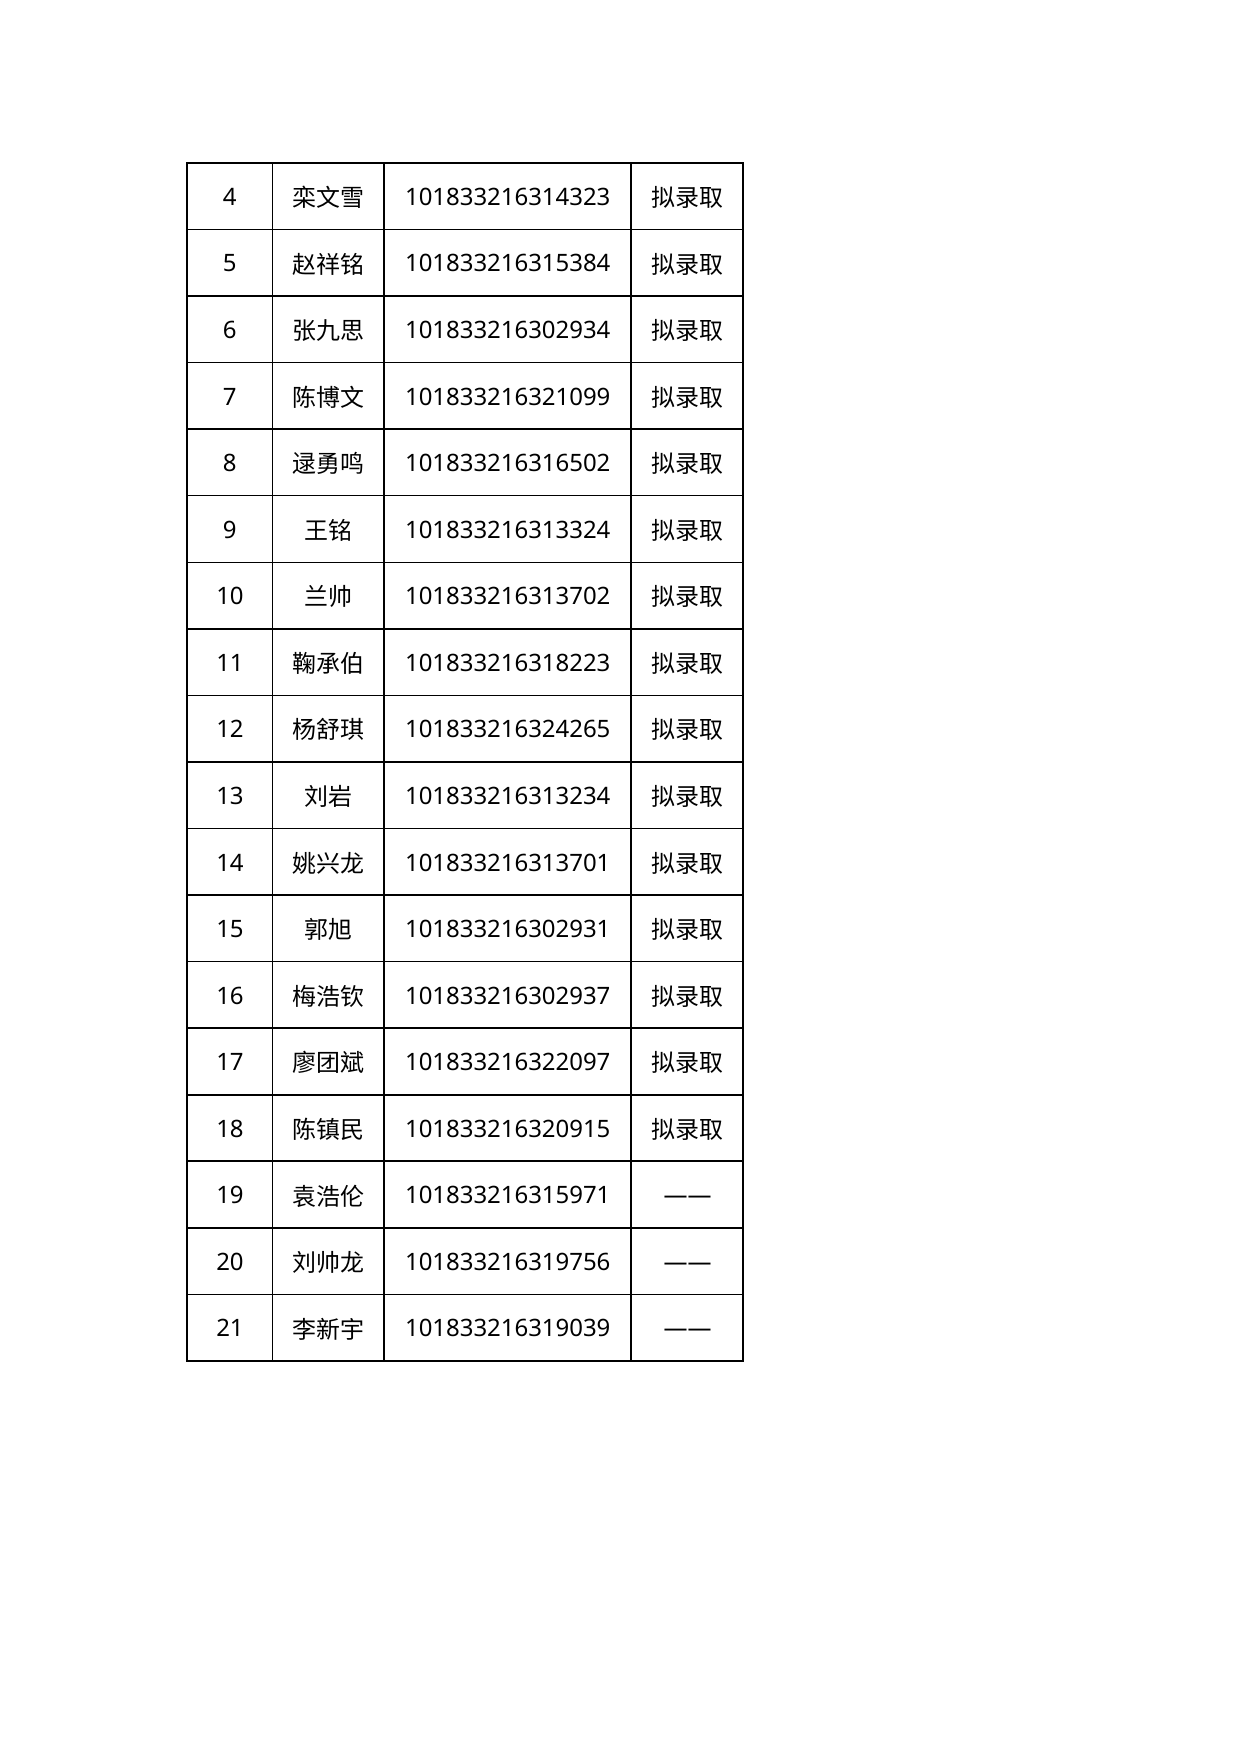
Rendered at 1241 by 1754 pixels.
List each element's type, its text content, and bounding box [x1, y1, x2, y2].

table_cell 鞠承伯 [273, 630, 383, 694]
table_cell 101833216302934 [385, 297, 630, 362]
table_cell 101833216315971 [385, 1162, 630, 1227]
table_cell 拟录取 [632, 363, 742, 428]
table_cell 姚兴龙 [273, 829, 383, 894]
table_cell 拟录取 [632, 563, 742, 628]
table_cell 陈博文 [273, 363, 383, 428]
table_cell 5 [188, 230, 272, 295]
table_cell 101833216302937 [385, 962, 630, 1027]
table_cell 拟录取 [632, 297, 742, 362]
table_cell 101833216324265 [385, 696, 630, 761]
table_cell 17 [188, 1029, 272, 1094]
table_cell 101833216321099 [385, 363, 630, 428]
table_cell 栾文雪 [273, 164, 383, 228]
table_cell 拟录取 [632, 230, 742, 295]
table_cell 21 [188, 1295, 272, 1360]
table_cell 8 [188, 430, 272, 495]
table_cell 19 [188, 1162, 272, 1227]
table_cell 拟录取 [632, 829, 742, 894]
table_cell 101833216319039 [385, 1295, 630, 1360]
table_cell 4 [188, 164, 272, 228]
table_cell 逯勇鸣 [273, 430, 383, 495]
table_cell 杨舒琪 [273, 696, 383, 761]
table_cell 郭旭 [273, 896, 383, 961]
table_cell 16 [188, 962, 272, 1027]
table_cell 拟录取 [632, 1029, 742, 1094]
table_cell 101833216313701 [385, 829, 630, 894]
table_cell 刘岩 [273, 763, 383, 828]
table_cell 18 [188, 1096, 272, 1160]
table_cell 梅浩钦 [273, 962, 383, 1027]
table_cell —— [632, 1295, 742, 1360]
table_cell 拟录取 [632, 896, 742, 961]
table_cell —— [632, 1162, 742, 1227]
table_cell 拟录取 [632, 763, 742, 828]
table_cell 101833216322097 [385, 1029, 630, 1094]
table_cell 袁浩伦 [273, 1162, 383, 1227]
table_cell 赵祥铭 [273, 230, 383, 295]
table_cell 101833216314323 [385, 164, 630, 228]
table_cell 101833216316502 [385, 430, 630, 495]
table_cell 14 [188, 829, 272, 894]
table_cell 101833216313702 [385, 563, 630, 628]
table_cell 11 [188, 630, 272, 694]
table_cell 李新宇 [273, 1295, 383, 1360]
table_cell 9 [188, 496, 272, 561]
table_cell 兰帅 [273, 563, 383, 628]
table_cell 101833216319756 [385, 1229, 630, 1293]
table_cell 拟录取 [632, 430, 742, 495]
table_cell 101833216313324 [385, 496, 630, 561]
table_cell 拟录取 [632, 696, 742, 761]
table_cell 拟录取 [632, 630, 742, 694]
table_cell 20 [188, 1229, 272, 1293]
table_cell 101833216313234 [385, 763, 630, 828]
table_cell 刘帅龙 [273, 1229, 383, 1293]
table_cell 101833216302931 [385, 896, 630, 961]
table_cell 陈镇民 [273, 1096, 383, 1160]
table_cell 拟录取 [632, 1096, 742, 1160]
table_cell 廖团斌 [273, 1029, 383, 1094]
table_cell 王铭 [273, 496, 383, 561]
table_cell 15 [188, 896, 272, 961]
table_cell 拟录取 [632, 962, 742, 1027]
table_cell 张九思 [273, 297, 383, 362]
table_cell 拟录取 [632, 496, 742, 561]
table_cell 101833216315384 [385, 230, 630, 295]
table_cell 12 [188, 696, 272, 761]
table_cell 101833216318223 [385, 630, 630, 694]
table_cell 13 [188, 763, 272, 828]
table_cell 拟录取 [632, 164, 742, 228]
table_cell 101833216320915 [385, 1096, 630, 1160]
table_cell 6 [188, 297, 272, 362]
table_cell 7 [188, 363, 272, 428]
table_cell —— [632, 1229, 742, 1293]
table_cell 10 [188, 563, 272, 628]
